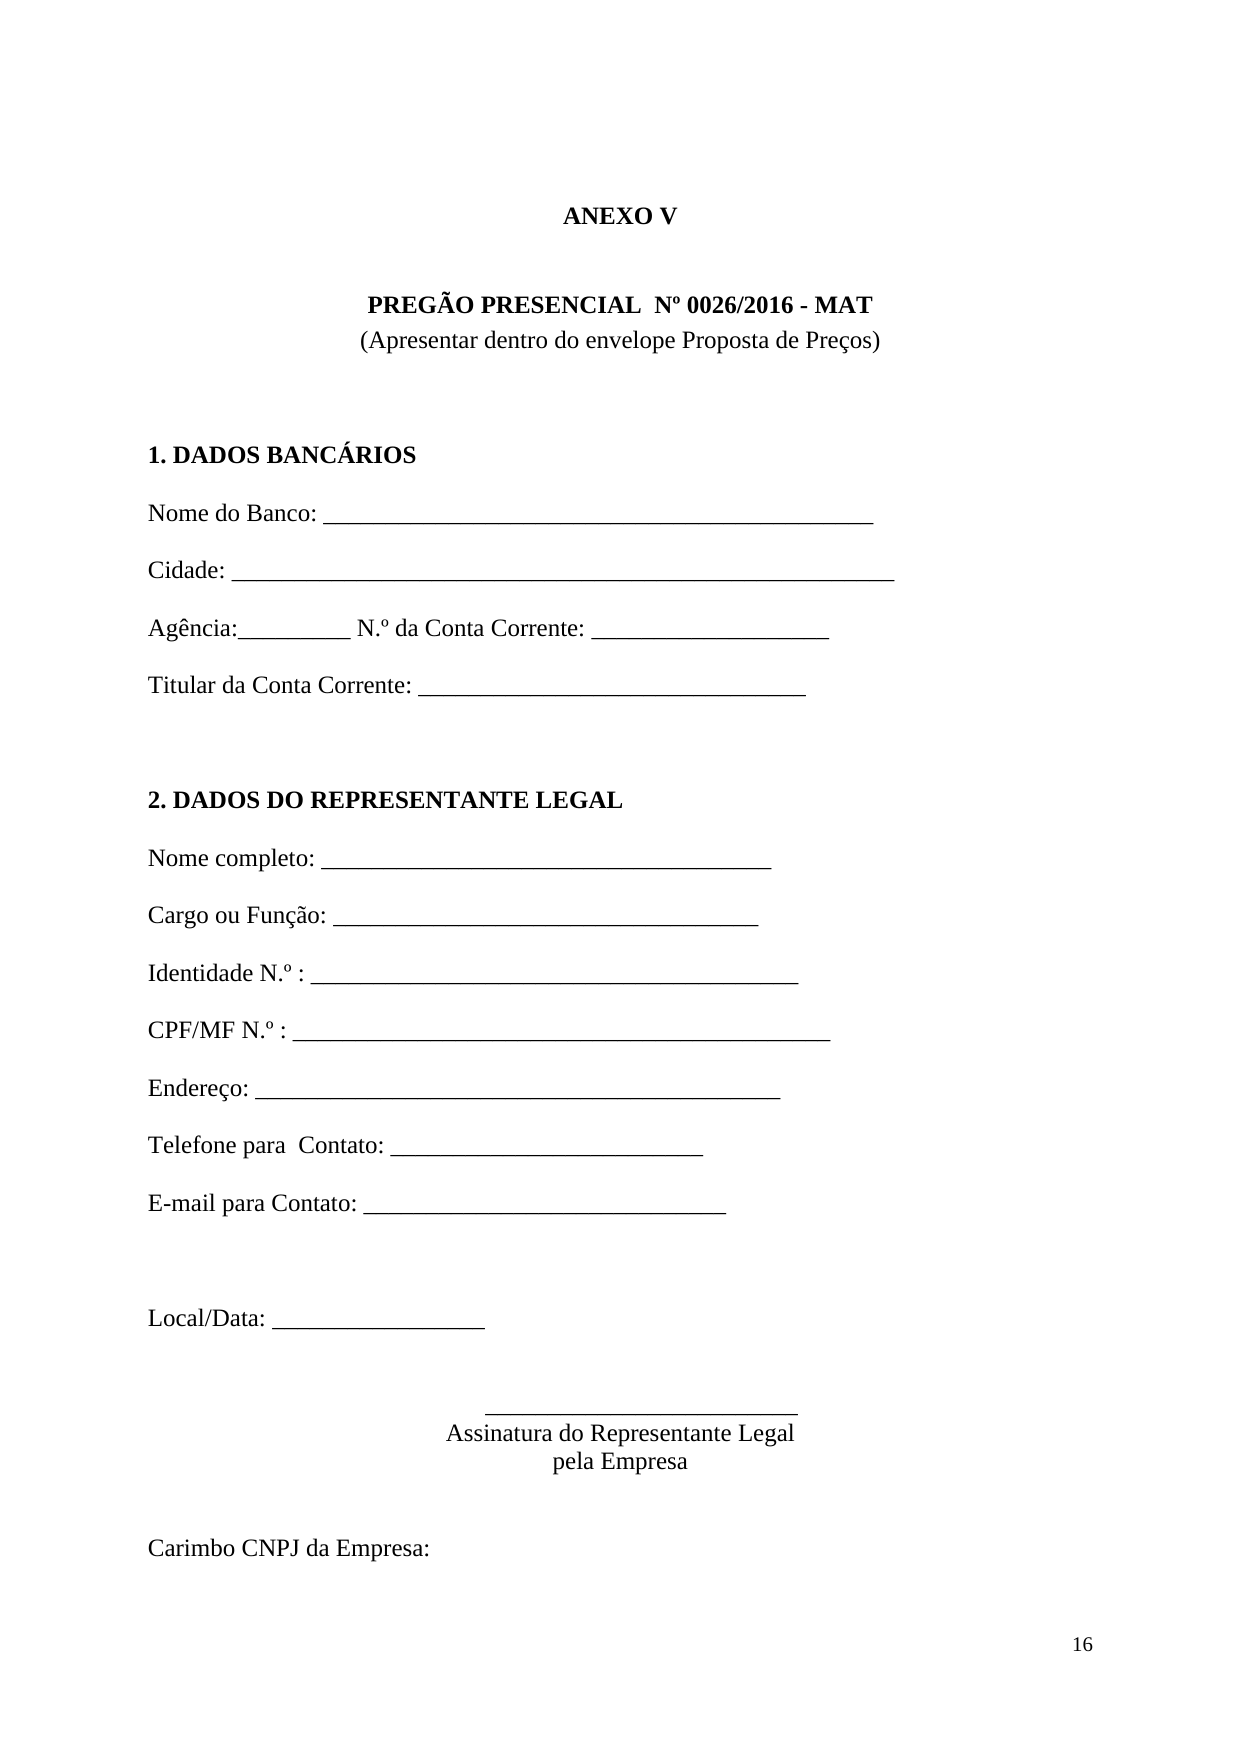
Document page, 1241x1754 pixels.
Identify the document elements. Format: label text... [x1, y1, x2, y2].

text 2. DADOS DO REPRESENTANTE LEGAL [148, 785, 1092, 814]
text 1. DADOS BANCÁRIOS [148, 440, 1092, 469]
text Agência:_________ N.º da Conta Corrente: ___________________ [148, 613, 1092, 641]
text Identidade N.º : _______________________________________ [148, 958, 1092, 986]
text Carimbo CNPJ da Empresa: [148, 1533, 1092, 1561]
text (Apresentar dentro do envelope Proposta de Preços) [148, 325, 1092, 354]
text Endereço: __________________________________________ [148, 1073, 1092, 1101]
text Cargo ou Função: __________________________________ [148, 900, 1092, 929]
text pela Empresa [148, 1446, 1092, 1475]
text Nome do Banco: ____________________________________________ [148, 498, 1092, 526]
text _________________________ [148, 1389, 1092, 1418]
text Nome completo: ____________________________________ [148, 843, 1092, 871]
subtitle PREGÃO PRESENCIAL Nº 0026/2016 - MAT [148, 290, 1092, 319]
text Telefone para Contato: _________________________ [148, 1130, 1092, 1159]
text Assinatura do Representante Legal [148, 1418, 1092, 1446]
text CPF/MF N.º : ___________________________________________ [148, 1015, 1092, 1044]
text E-mail para Contato: _____________________________ [148, 1188, 1092, 1216]
text Cidade: _____________________________________________________ [148, 555, 1092, 584]
text Local/Data: _________________ [148, 1303, 1092, 1331]
subtitle ANEXO V [148, 201, 1092, 230]
text Titular da Conta Corrente: _______________________________ [148, 670, 1092, 699]
